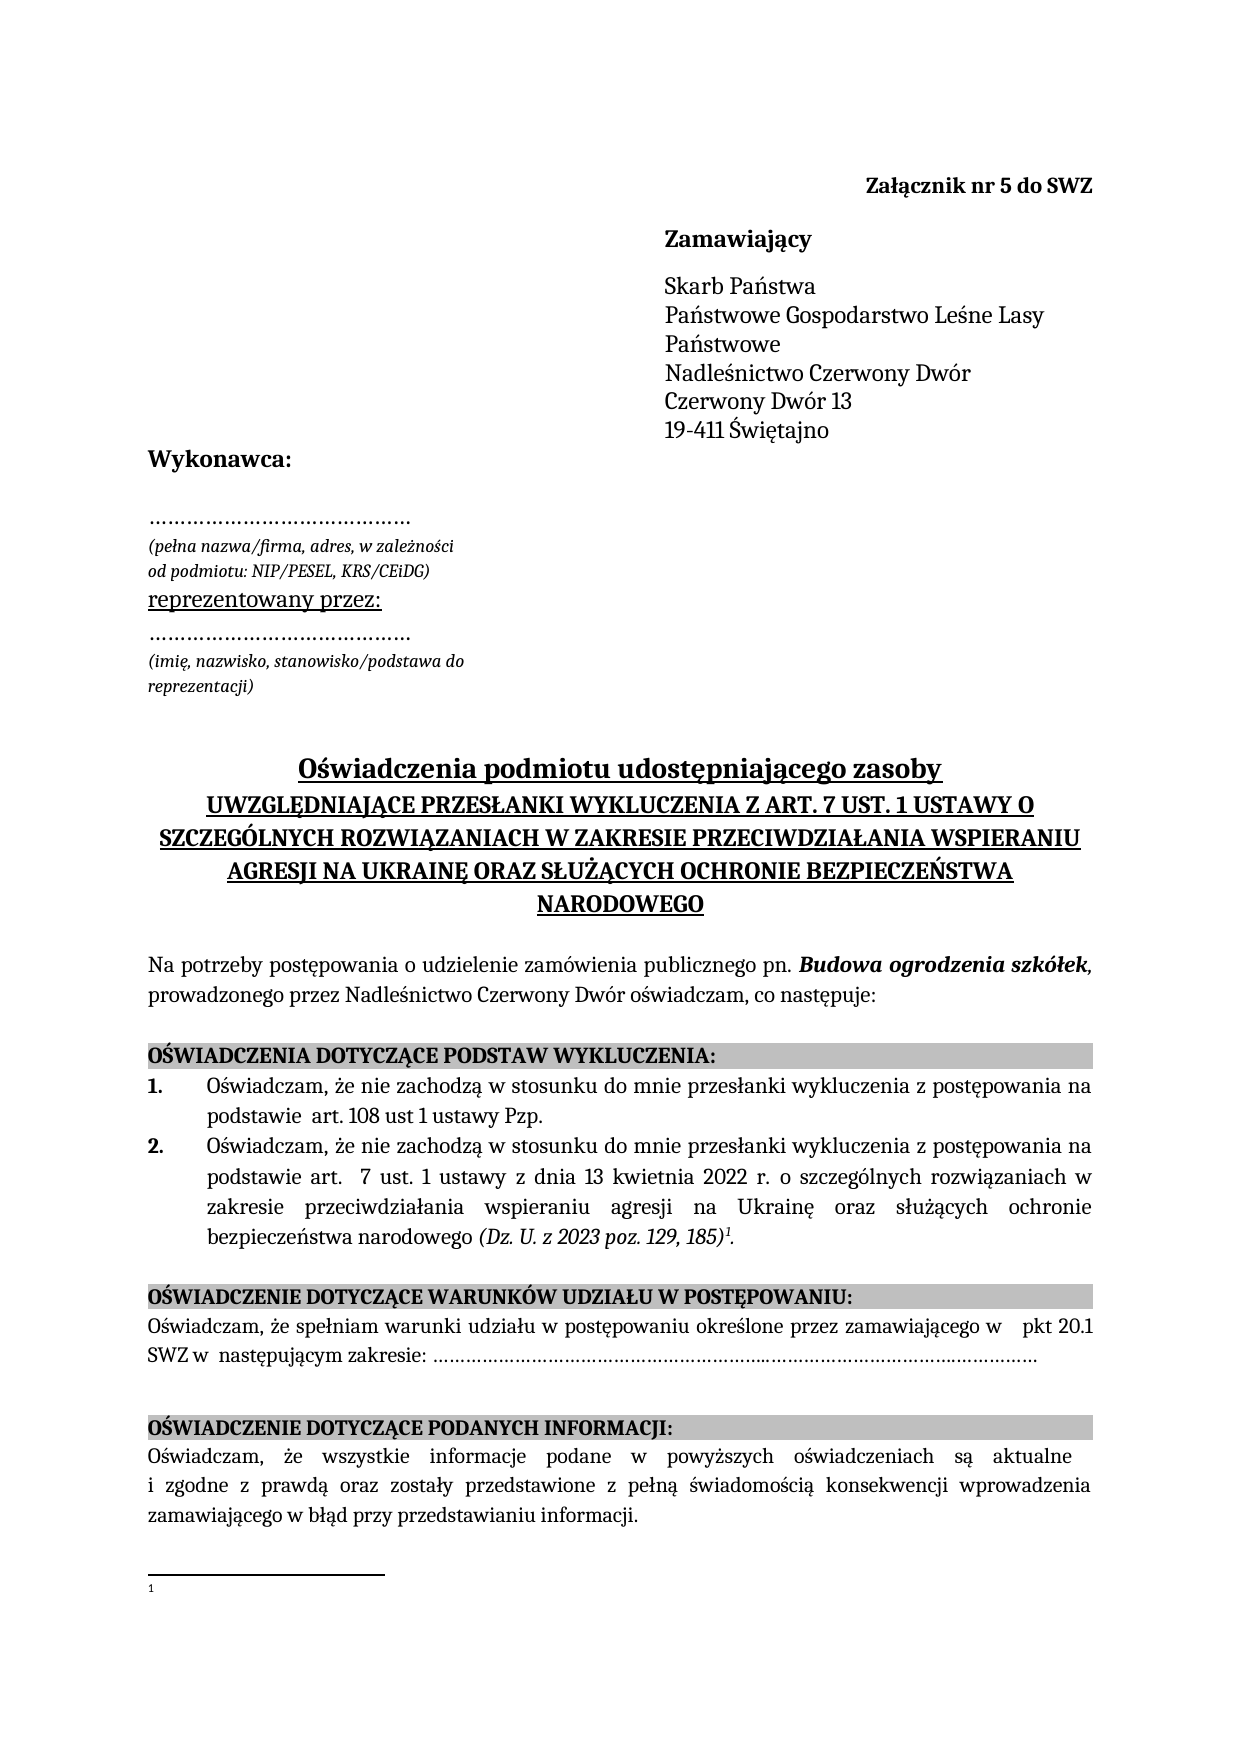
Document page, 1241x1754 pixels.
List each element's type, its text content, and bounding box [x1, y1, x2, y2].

text Oświadczam, że spełniam warunki udziału w postępowaniu określone przez zamawiającego w pkt 20.1 SWZ w następującym zakresie: ……………………………………………………..…………………………….…………… [148, 1313, 1093, 1367]
text UWZGLĘDNIAJĄCE PRZESŁANKI WYKLUCZENIA Z ART. 7 UST. 1 USTAWY o szczególnych rozwiązaniach w zakresie przeciwdziałania wspieraniu agresji na Ukrainę oraz służących ochronie bezpieczeństwa narodowego [148, 791, 1093, 919]
text Państwowe Gospodarstwo Leśne Lasy Państwowe [664, 301, 1093, 358]
text Wykonawca: [148, 445, 1093, 473]
text Nadleśnictwo Czerwony Dwór [664, 358, 1093, 387]
text reprezentowany przez: [148, 585, 1093, 614]
text (imię, nazwisko, stanowisko/podstawa do reprezentacji) [148, 651, 472, 697]
list Oświadczam, że nie zachodzą w stosunku do mnie przesłanki wykluczenia z postępowania na podstawie art. 7 ust. 1 ustawy z dnia 13 kwietnia 2022 r. o szczególnych rozwiązaniach w zakresie przeciwdziałania wspieraniu agresji na Ukrainę oraz służących ochronie bezpieczeństwa narodowego (Dz. U. z 2023 poz. 129, 185). [148, 1133, 1093, 1250]
text Na potrzeby postępowania o udzielenie zamówienia publicznego pn. Budowa ogrodzenia szkółek, prowadzonego przez Nadleśnictwo Czerwony Dwór oświadczam, co następuje: [148, 952, 1093, 1009]
text OŚWIADCZENIA DOTYCZĄCE PODSTAW WYKLUCZENIA: [148, 1043, 1093, 1069]
text Oświadczam, że wszystkie informacje podane w powyższych oświadczeniach są aktualne i zgodne z prawdą oraz zostały przedstawione z pełną świadomością konsekwencji wprowadzenia zamawiającego w błąd przy przedstawianiu informacji. [148, 1444, 1093, 1528]
text OŚWIADCZENIE DOTYCZĄCE PODANYCH INFORMACJI: [148, 1415, 1093, 1440]
text Zamawiający [664, 224, 1093, 253]
text OŚWIADCZENIE DOTYCZĄCE WARUNKÓW UDZIAŁU W POSTĘPOWANIU: [148, 1284, 1093, 1309]
list Oświadczam, że nie zachodzą w stosunku do mnie przesłanki wykluczenia z postępowania na podstawie art. 108 ust 1 ustawy Pzp. [148, 1073, 1093, 1129]
text Czerwony Dwór 13 [664, 387, 1093, 416]
text Załącznik nr 5 do SWZ [148, 173, 1093, 199]
text Oświadczenia podmiotu udostępniającego zasoby [148, 752, 1093, 786]
text 19-411 Świętajno [664, 416, 1093, 445]
text Skarb Państwa [664, 272, 1093, 301]
text …………………………………… [148, 618, 472, 647]
text (pełna nazwa/firma, adres, w zależności od podmiotu: NIP/PESEL, KRS/CEiDG) [148, 535, 472, 582]
text …………………………………… [148, 502, 472, 531]
